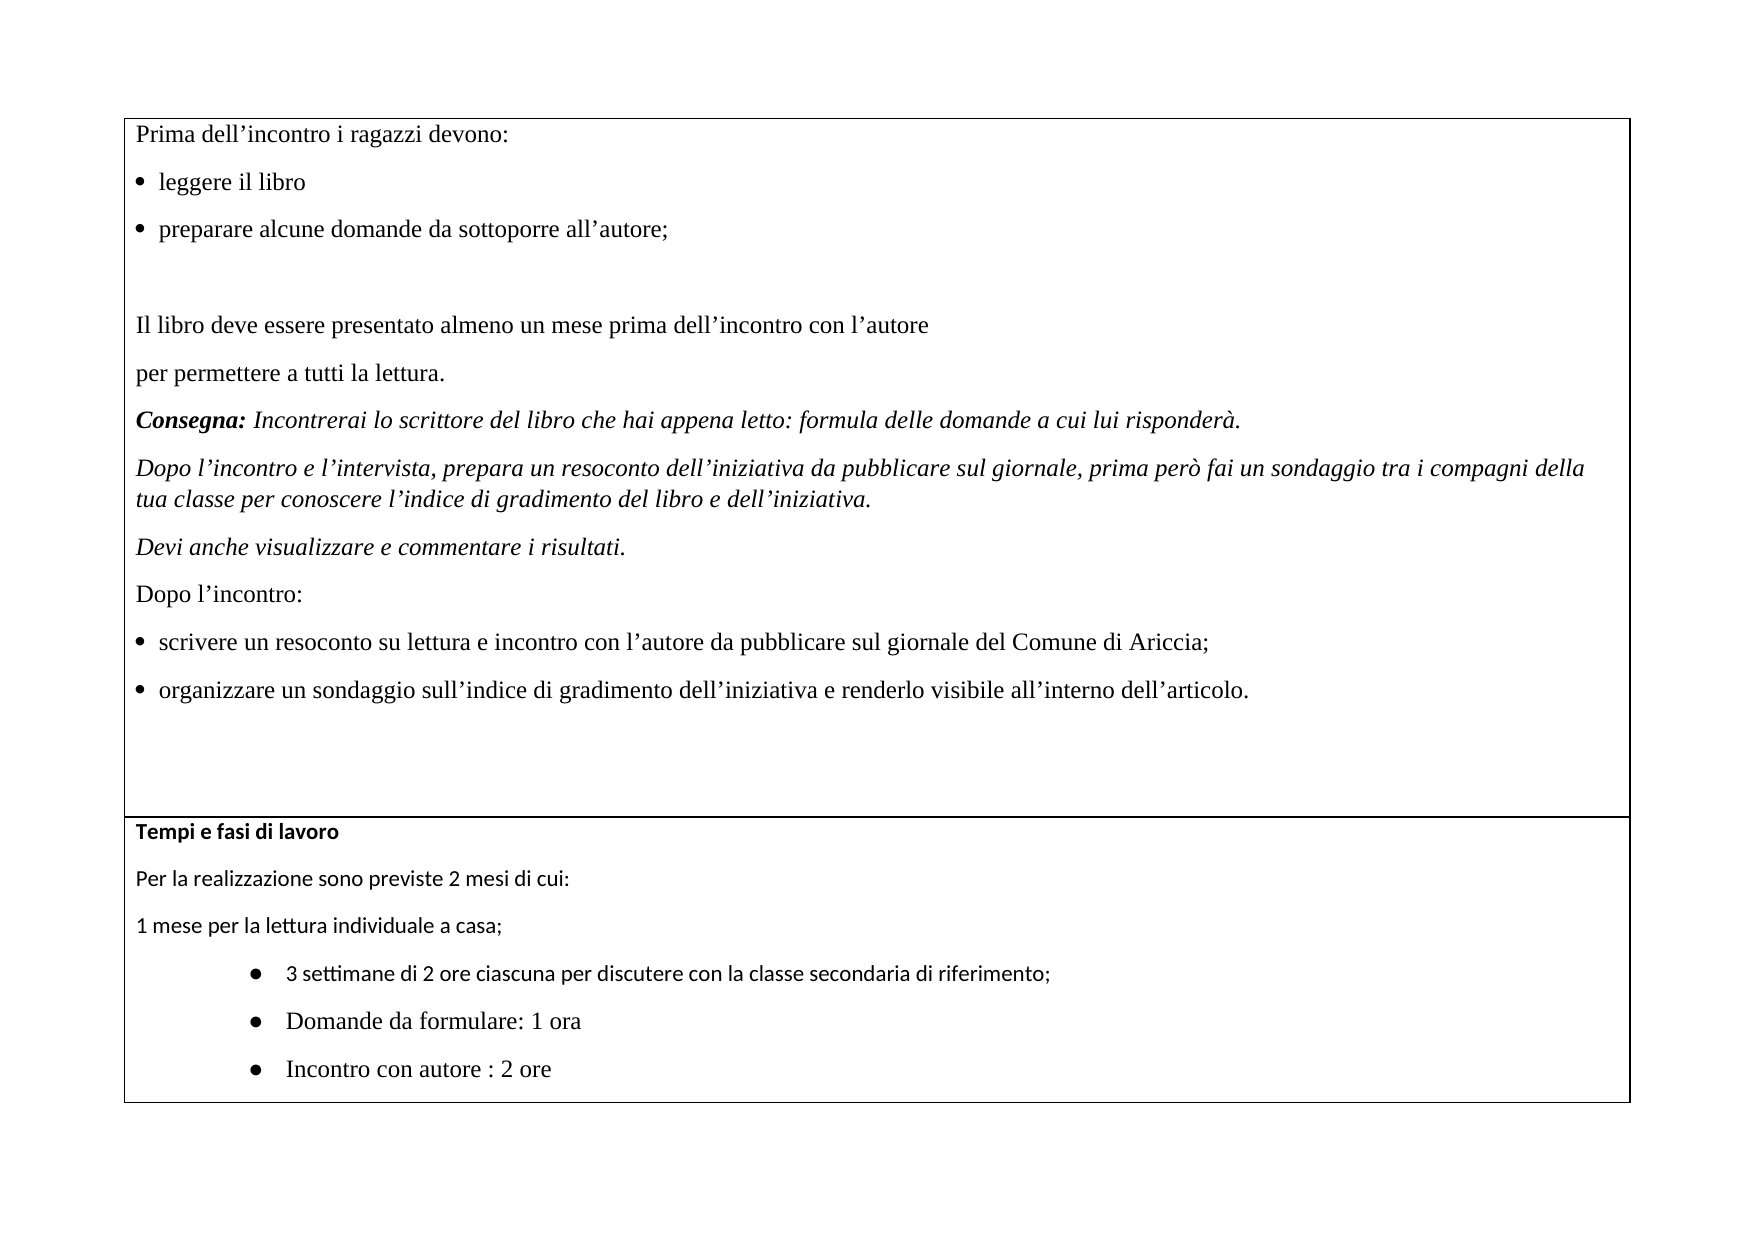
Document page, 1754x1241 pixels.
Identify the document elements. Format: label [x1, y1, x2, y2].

table_cell [125, 119, 1629, 816]
table_cell [125, 818, 1629, 1102]
